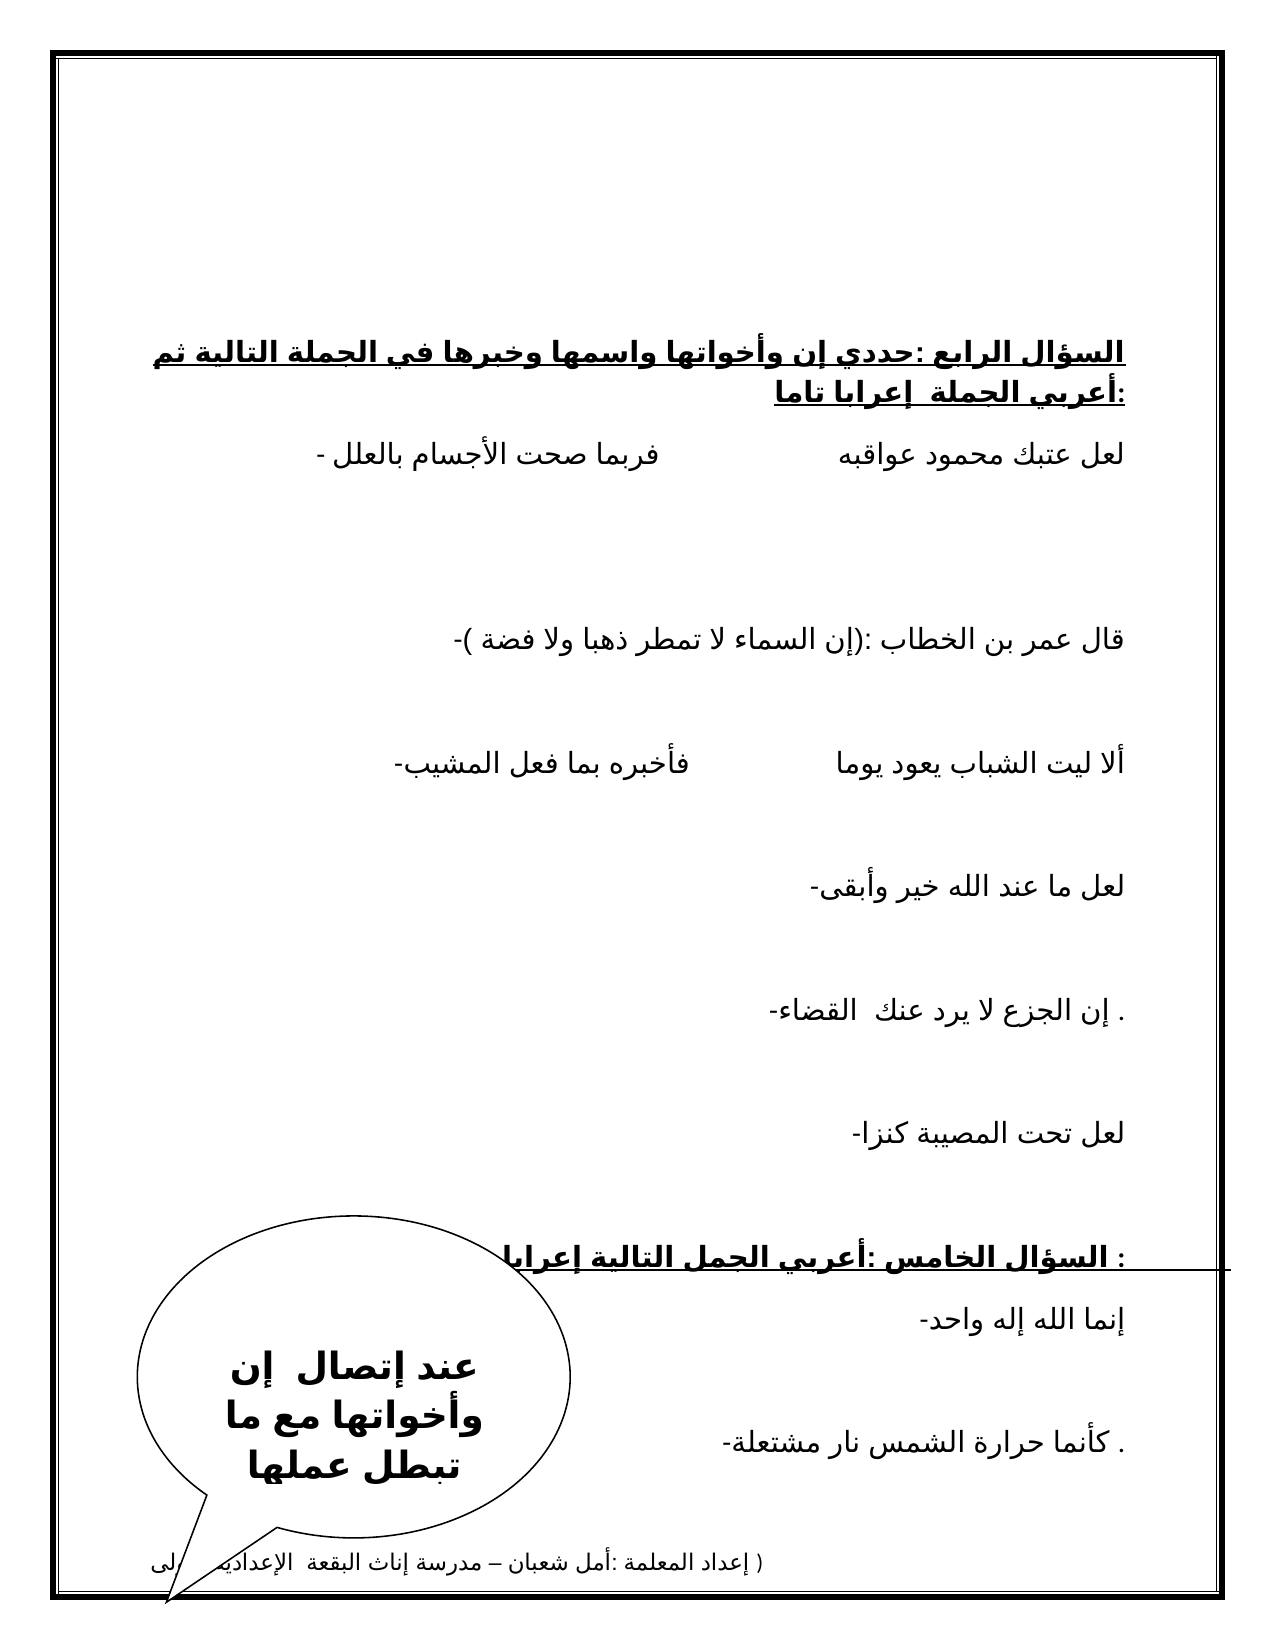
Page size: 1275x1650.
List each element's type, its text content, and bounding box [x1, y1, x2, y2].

text -إنما الله إله واحد [547, 1301, 1125, 1336]
text السؤال الرابع :حددي إن وأخواتها واسمها وخبرها في الجملة التالية ثم أعربي الجملة إعرابا تاما: [150, 335, 1125, 410]
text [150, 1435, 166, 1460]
text -قال عمر بن الخطاب :(إن السماء لا تمطر ذهبا ولا فضة ) [150, 621, 1125, 657]
text -كأنما حرارة الشمس نار مشتعلة . [541, 1424, 1125, 1460]
text - لعل عتبك محمود عواقبه فربما صحت الأجسام بالعلل [150, 436, 1125, 472]
text -إن الجزع لا يرد عنك القضاء . [150, 992, 1125, 1027]
text السؤال الخامس :أعربي الجمل التالية إعرابا تاما : [150, 1239, 238, 1274]
text -لعل ما عند الله خير وأبقى [150, 868, 1125, 904]
text -لعل تحت المصيبة كنزا [150, 1115, 1125, 1151]
text -ألا ليت الشباب يعود يوما فأخبره بما فعل المشيب [150, 745, 1125, 780]
text السؤال الخامس :أعربي الجمل التالية إعرابا تاما : [470, 1239, 1125, 1269]
